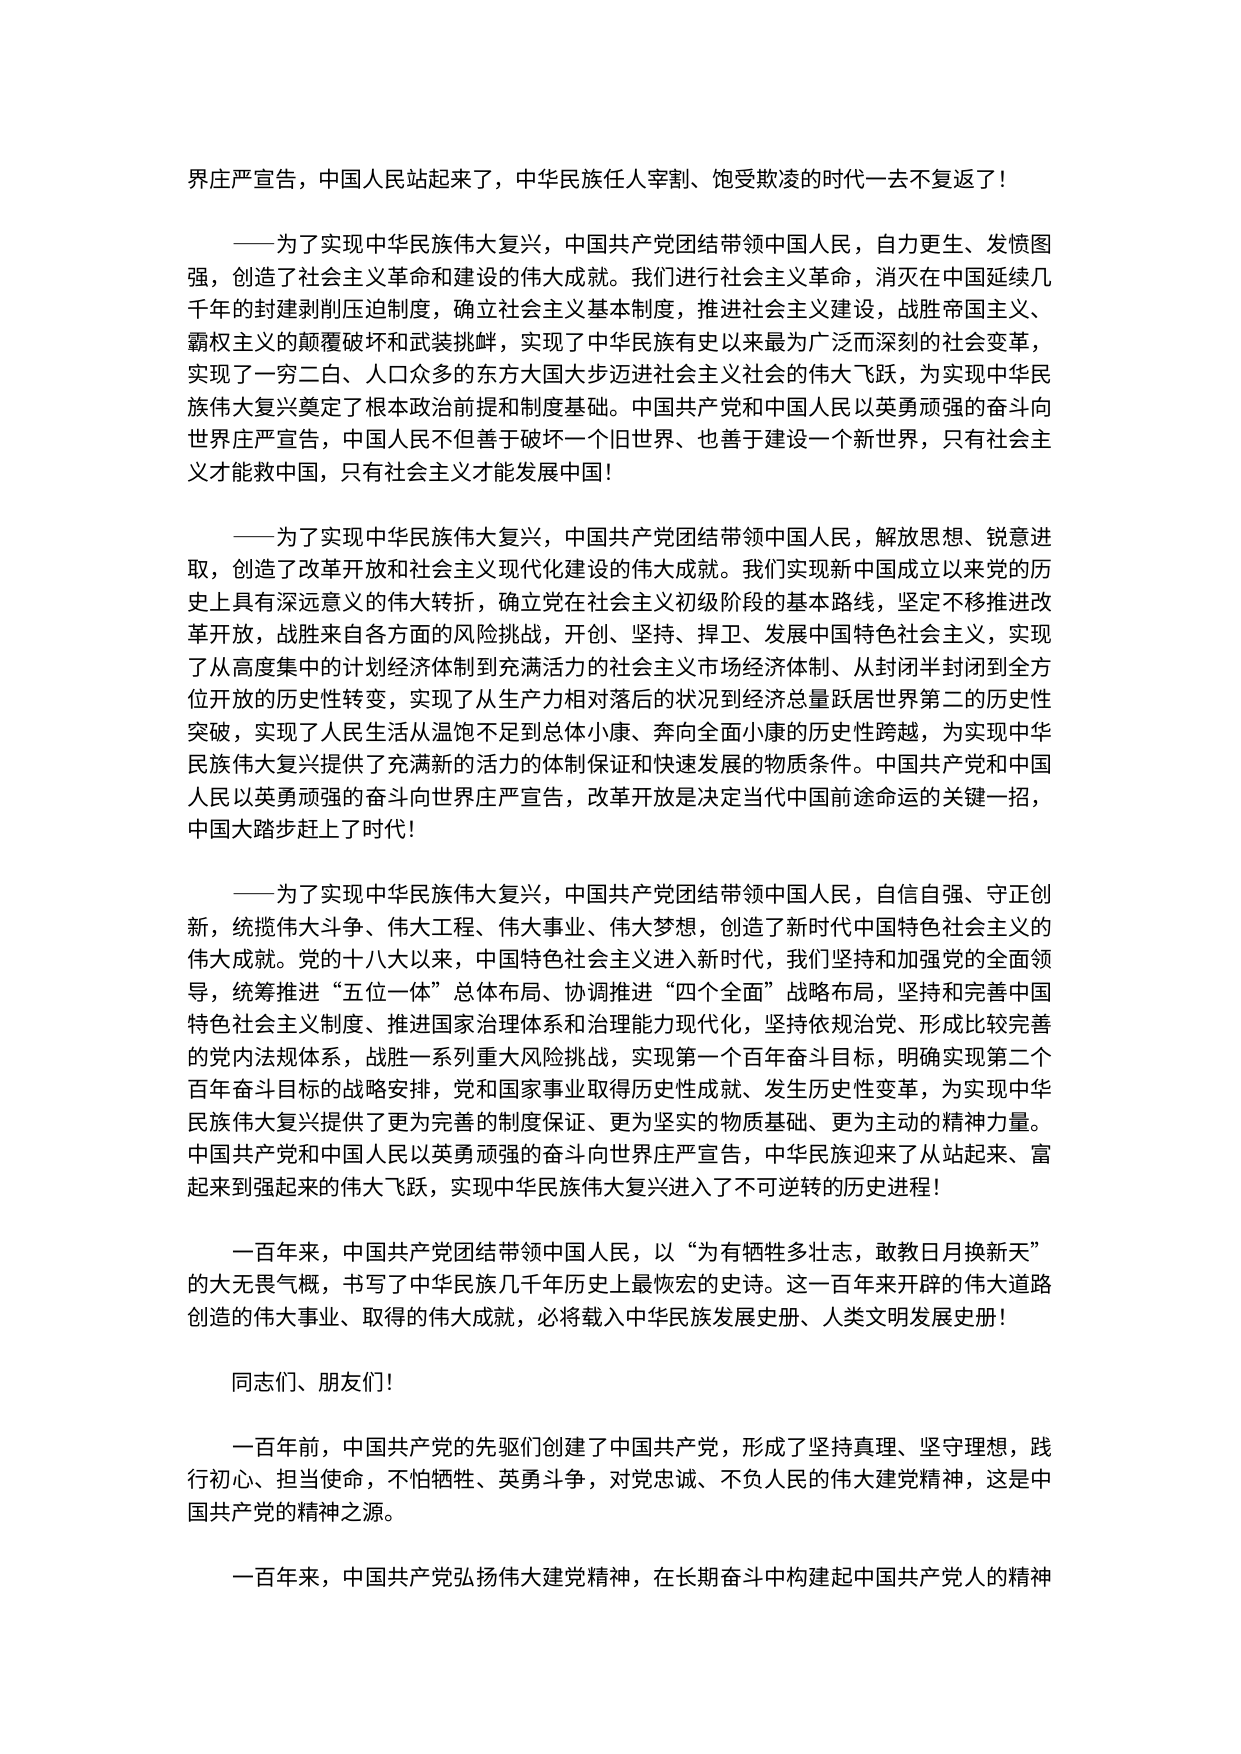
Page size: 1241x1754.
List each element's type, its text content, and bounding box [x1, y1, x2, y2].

text ——为了实现中华民族伟大复兴，中国共产党团结带领中国人民，自力更生、发愤图强，创造了社会主义革命和建设的伟大成就。我们进行社会主义革命，消灭在中国延续几千年的封建剥削压迫制度，确立社会主义基本制度，推进社会主义建设，战胜帝国主义、霸权主义的颠覆破坏和武装挑衅，实现了中华民族有史以来最为广泛而深刻的社会变革，实现了一穷二白、人口众多的东方大国大步迈进社会主义社会的伟大飞跃，为实现中华民族伟大复兴奠定了根本政治前提和制度基础。中国共产党和中国人民以英勇顽强的奋斗向世界庄严宣告，中国人民不但善于破坏一个旧世界、也善于建设一个新世界，只有社会主义才能救中国，只有社会主义才能发展中国！ [187, 227, 1053, 487]
text 一百年前，中国共产党的先驱们创建了中国共产党，形成了坚持真理、坚守理想，践行初心、担当使命，不怕牺牲、英勇斗争，对党忠诚、不负人民的伟大建党精神，这是中国共产党的精神之源。 [187, 1429, 1053, 1527]
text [187, 1559, 1053, 1592]
text ——为了实现中华民族伟大复兴，中国共产党团结带领中国人民，自信自强、守正创新，统揽伟大斗争、伟大工程、伟大事业、伟大梦想，创造了新时代中国特色社会主义的伟大成就。党的十八大以来，中国特色社会主义进入新时代，我们坚持和加强党的全面领导，统筹推进“五位一体”总体布局、协调推进“四个全面”战略布局，坚持和完善中国特色社会主义制度、推进国家治理体系和治理能力现代化，坚持依规治党、形成比较完善的党内法规体系，战胜一系列重大风险挑战，实现第一个百年奋斗目标，明确实现第二个百年奋斗目标的战略安排，党和国家事业取得历史性成就、发生历史性变革，为实现中华民族伟大复兴提供了更为完善的制度保证、更为坚实的物质基础、更为主动的精神力量。中国共产党和中国人民以英勇顽强的奋斗向世界庄严宣告，中华民族迎来了从站起来、富起来到强起来的伟大飞跃，实现中华民族伟大复兴进入了不可逆转的历史进程！ [187, 877, 1053, 1202]
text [187, 162, 1053, 194]
text 一百年来，中国共产党团结带领中国人民，以“为有牺牲多壮志，敢教日月换新天”的大无畏气概，书写了中华民族几千年历史上最恢宏的史诗。这一百年来开辟的伟大道路、创造的伟大事业、取得的伟大成就，必将载入中华民族发展史册、人类文明发展史册！ [187, 1234, 1053, 1332]
text 同志们、朋友们！ [187, 1364, 1053, 1397]
text ——为了实现中华民族伟大复兴，中国共产党团结带领中国人民，解放思想、锐意进取，创造了改革开放和社会主义现代化建设的伟大成就。我们实现新中国成立以来党的历史上具有深远意义的伟大转折，确立党在社会主义初级阶段的基本路线，坚定不移推进改革开放，战胜来自各方面的风险挑战，开创、坚持、捍卫、发展中国特色社会主义，实现了从高度集中的计划经济体制到充满活力的社会主义市场经济体制、从封闭半封闭到全方位开放的历史性转变，实现了从生产力相对落后的状况到经济总量跃居世界第二的历史性突破，实现了人民生活从温饱不足到总体小康、奔向全面小康的历史性跨越，为实现中华民族伟大复兴提供了充满新的活力的体制保证和快速发展的物质条件。中国共产党和中国人民以英勇顽强的奋斗向世界庄严宣告，改革开放是决定当代中国前途命运的关键一招，中国大踏步赶上了时代！ [187, 519, 1053, 844]
